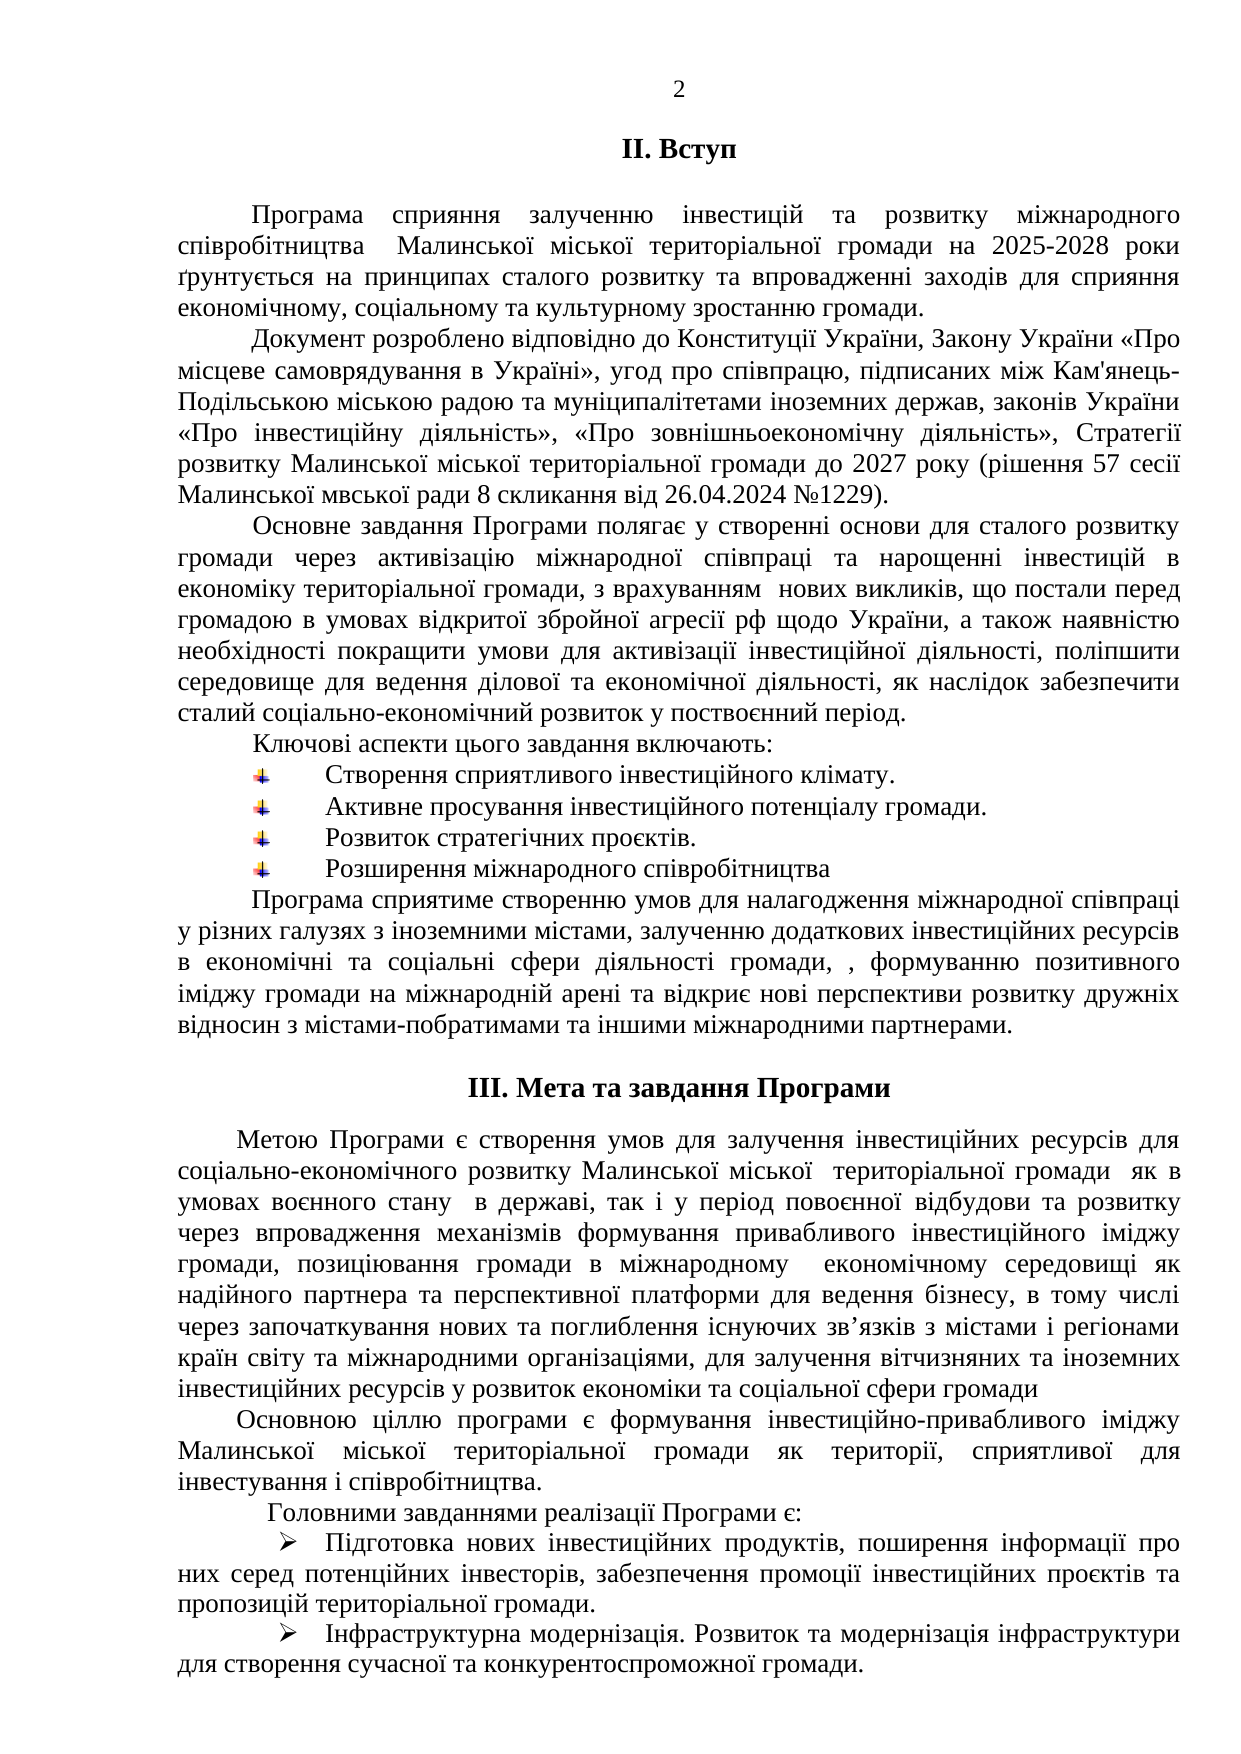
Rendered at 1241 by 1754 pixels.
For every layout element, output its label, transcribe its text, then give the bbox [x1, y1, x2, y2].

list Підготовка нових інвестиційних продуктів, поширення інформації про них серед потенційних інвесторів, забезпечення промоції інвестиційних проєктів та пропозицій територіальної громади. [177, 1528, 1181, 1619]
text Метою Програми є створення умов для залучення інвестиційних ресурсів для соціально-економічного розвитку Малинської міської територіальної громади як в умовах воєнного стану в державі, так і у період повоєнної відбудови та розвитку через впровадження механізмів формування привабливого інвестиційного іміджу громади, позиціювання громади в міжнародному економічному середовищі як надійного партнера та перспективної платформи для ведення бізнесу, в тому числі через започаткування нових та поглиблення існуючих зв’язків з містами і регіонами країн світу та міжнародними організаціями, для залучення вітчизняних та іноземних інвестиційних ресурсів у розвиток економіки та соціальної сфери громади [177, 1123, 1181, 1403]
text Програма сприятиме створенню умов для налагодження міжнародної співпраці у різних галузях з іноземними містами, залученню додаткових інвестиційних ресурсів в економічні та соціальні сфери діяльності громади, , формуванню позитивного іміджу громади на міжнародній арені та відкриє нові перспективи розвитку дружніх відносин з містами-побратимами та іншими міжнародними партнерами. [177, 883, 1181, 1039]
list Інфраструктурна модернізація. Розвиток та модернізація інфраструктури для створення сучасної та конкурентоспроможної громади. [177, 1619, 1181, 1678]
picture [253, 860, 270, 878]
text Основне завдання Програми полягає у створенні основи для сталого розвитку громади через активізацію міжнародної співпраці та нарощенні інвестицій в економіку територіальної громади, з врахуванням нових викликів, що постали перед громадою в умовах відкритої збройної агресії рф щодо України, а також наявністю необхідності покращити умови для активізації інвестиційної діяльності, поліпшити середовище для ведення ділової та економічної діяльності, як наслідок забезпечити сталий соціально-економічний розвиток у поствоєнний період. [177, 509, 1181, 727]
text Програма сприяння залученню інвестицій та розвитку міжнародного співробітництва Малинської міської територіальної громади на 2025-2028 роки ґрунтується на принципах сталого розвитку та впровадженні заходів для сприяння економічному, соціальному та культурному зростанню громади. [177, 198, 1181, 323]
list Активне просування інвестиційного потенціалу громади. [177, 790, 1181, 821]
text Документ розроблено відповідно до Конституції України, Закону України «Про місцеве самоврядування в Україні», угод про співпрацю, підписаних між Кам'янець-Подільською міською радою та муніципалітетами іноземних держав, законів України «Про інвестиційну діяльність», «Про зовнішньоекономічну діяльність», Стратегії розвитку Малинської міської територіальної громади до 2027 року (рішення 57 сесії Малинської мвської ради 8 скликання від 26.04.2024 №1229). [177, 323, 1181, 509]
list Розширення міжнародного співробітництва [177, 852, 1181, 883]
picture [253, 767, 270, 784]
text Основною ціллю програми є формування інвестиційно-привабливого іміджу Малинської міської територіальної громади як території, сприятливої для інвестування і співробітництва. [177, 1403, 1181, 1497]
picture [253, 798, 270, 816]
text ІІІ. Мета та завдання Програми [177, 1070, 1181, 1104]
text Головними завданнями реалізації Програми є: [177, 1497, 1181, 1528]
list Розвиток стратегічних проєктів. [177, 821, 1181, 852]
list Створення сприятливого інвестиційного клімату. [177, 759, 1181, 790]
text ІІ. Вступ [177, 131, 1181, 165]
text Ключові аспекти цього завдання включають: [177, 727, 1181, 759]
picture [253, 829, 270, 847]
